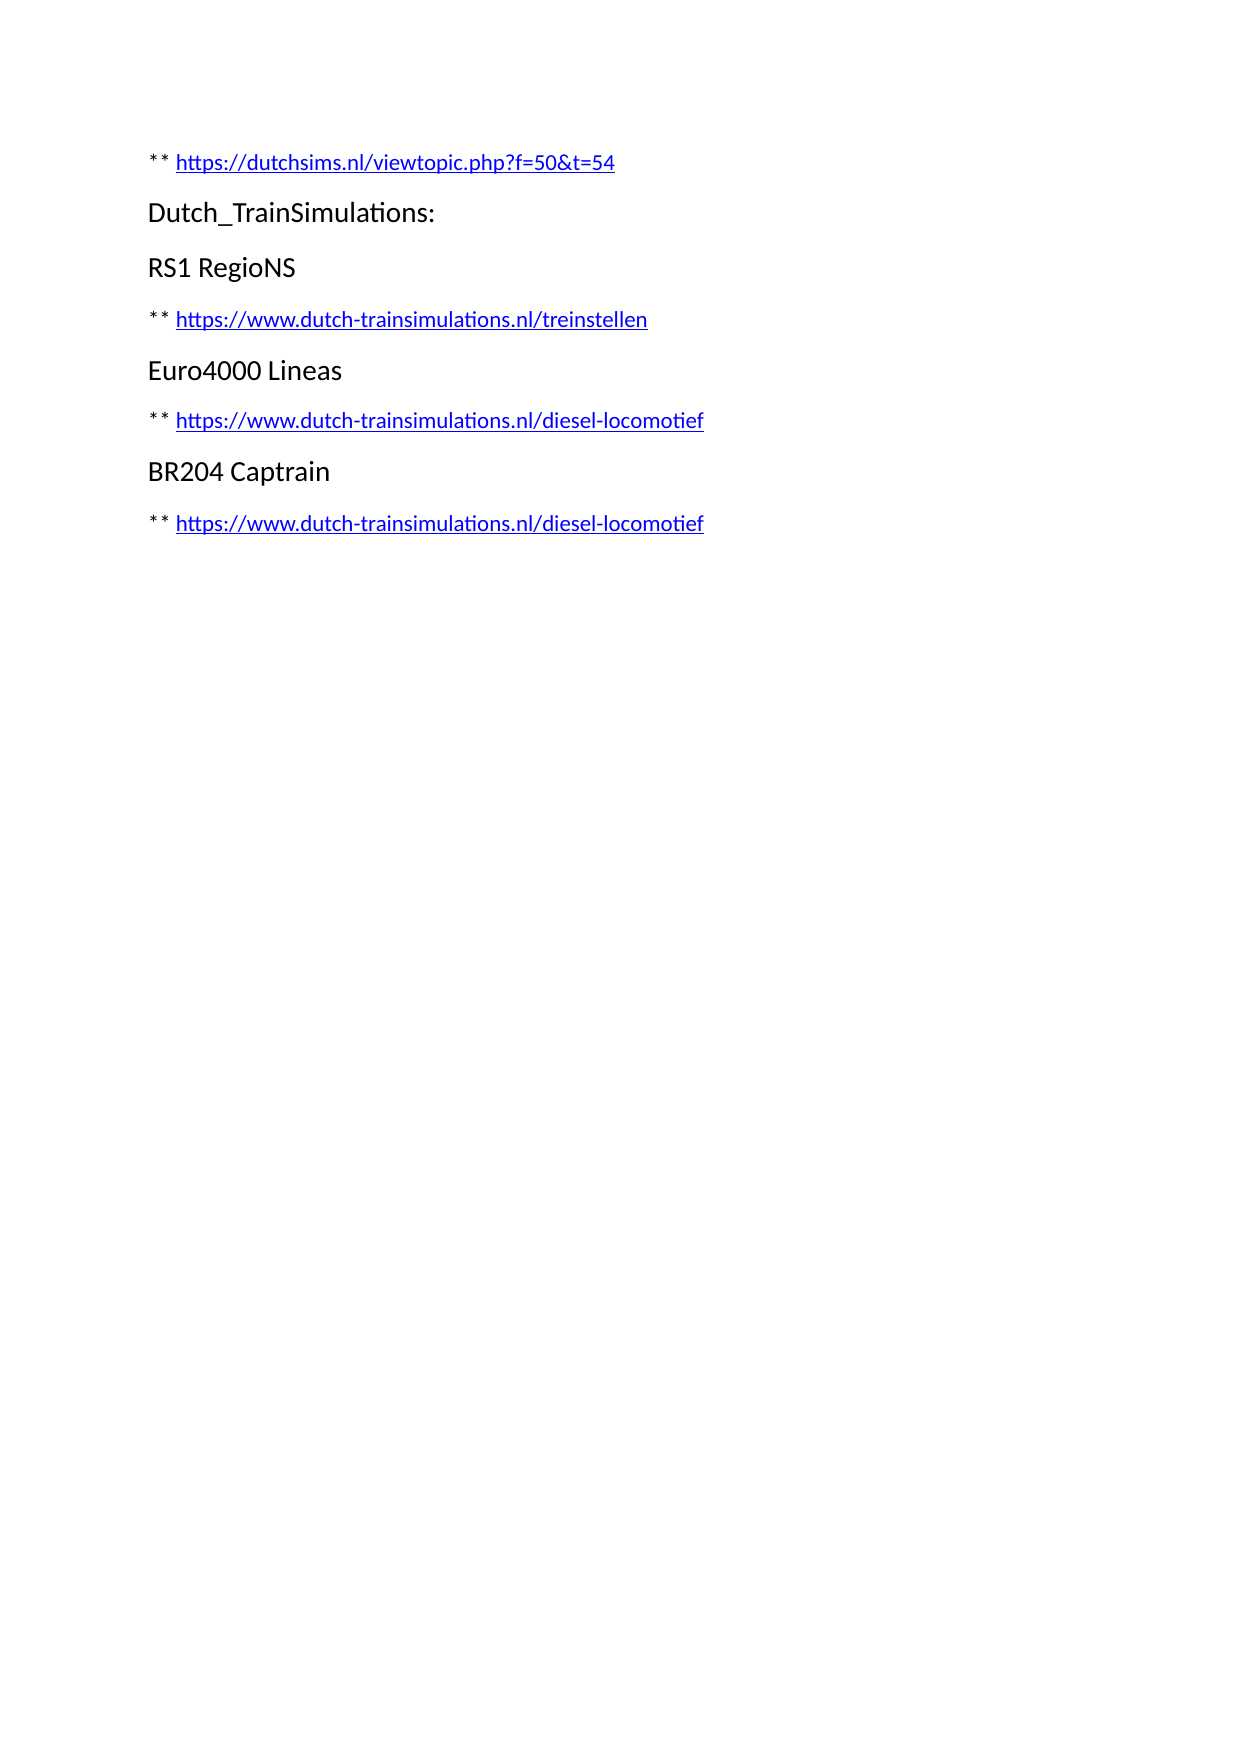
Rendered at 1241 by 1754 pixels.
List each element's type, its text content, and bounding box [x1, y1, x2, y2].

text BR204 Captrain [148, 453, 1093, 489]
text RS1 RegioNS [148, 249, 1093, 285]
text Dutch_TrainSimulations: [148, 194, 1093, 230]
text ** https://www.dutch-trainsimulations.nl/treinstellen [148, 305, 1093, 333]
text ** https://www.dutch-trainsimulations.nl/diesel-locomotief [148, 407, 1093, 435]
text Euro4000 Lineas [148, 352, 1093, 387]
text ** https://www.dutch-trainsimulations.nl/diesel-locomotief [148, 509, 1093, 537]
text ** https://dutchsims.nl/viewtopic.php?f=50&t=54 [148, 148, 1093, 176]
